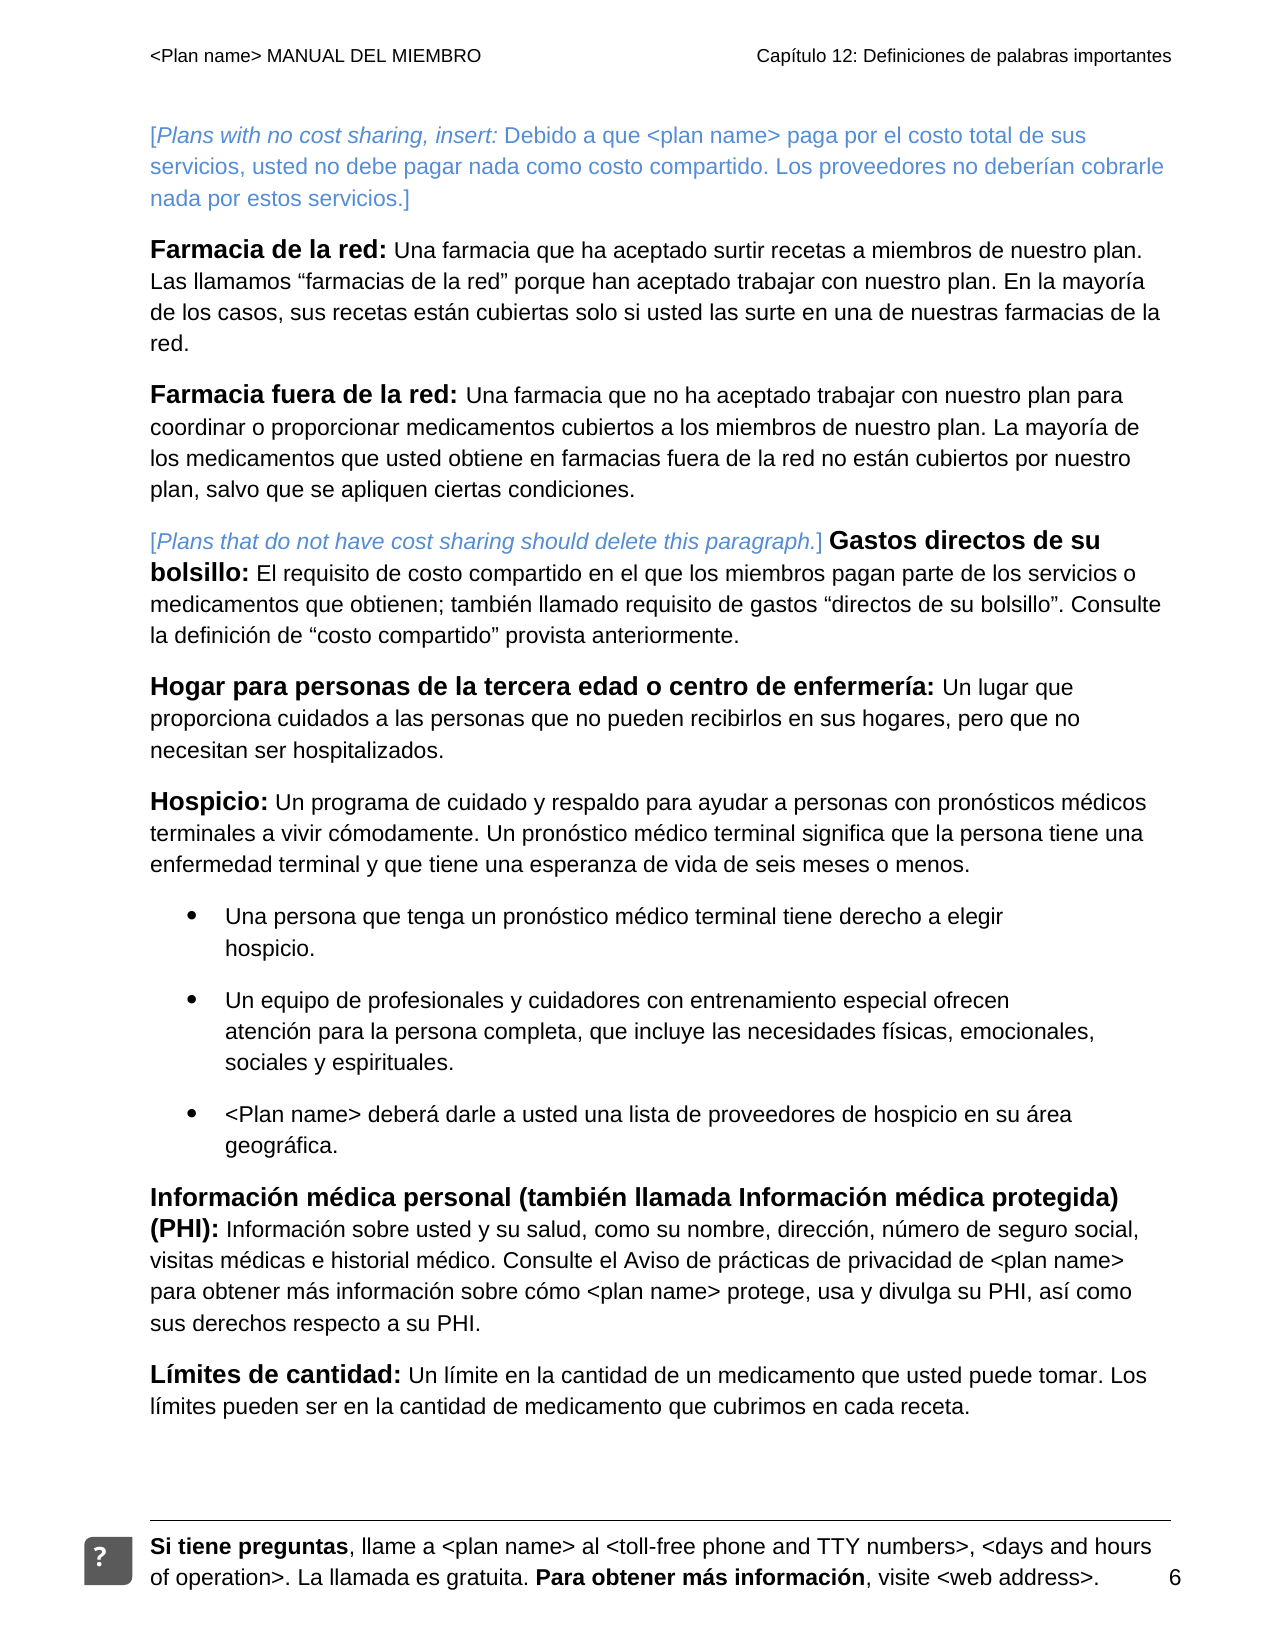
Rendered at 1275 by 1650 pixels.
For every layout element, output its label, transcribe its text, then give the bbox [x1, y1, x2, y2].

subtitle [Plans that do not have cost sharing should delete this paragraph.] Gastos directos de su bolsillo: El requisito de costo compartido en el que los miembros pagan parte de los servicios o medicamentos que obtienen; también llamado requisito de gastos “directos de su bolsillo”. Consulte la definición de “costo compartido” provista anteriormente. [150, 525, 1171, 650]
subtitle Hospicio: Un programa de cuidado y respaldo para ayudar a personas con pronósticos médicos terminales a vivir cómodamente. Un pronóstico médico terminal significa que la persona tiene una enfermedad terminal y que tiene una esperanza de vida de seis meses o menos. [150, 785, 1171, 879]
subtitle Hogar para personas de la tercera edad o centro de enfermería: Un lugar que proporciona cuidados a las personas que no pueden recibirlos en sus hogares, pero que no necesitan ser hospitalizados. [150, 671, 1171, 764]
list Una persona que tenga un pronóstico médico terminal tiene derecho a elegir hospicio. [187, 900, 1096, 962]
list Un equipo de profesionales y cuidadores con entrenamiento especial ofrecen atención para la persona completa, que incluye las necesidades físicas, emocionales, sociales y espirituales. [187, 983, 1096, 1077]
subtitle Farmacia de la red: Una farmacia que ha aceptado surtir recetas a miembros de nuestro plan. Las llamamos “farmacias de la red” porque han aceptado trabajar con nuestro plan. En la mayoría de los casos, sus recetas están cubiertas solo si usted las surte en una de nuestras farmacias de la red. [150, 233, 1171, 358]
text [Plans with no cost sharing, insert: Debido a que <plan name> paga por el costo total de sus servicios, usted no debe pagar nada como costo compartido. Los proveedores no deberían cobrarle nada por estos servicios.] [150, 118, 1171, 212]
subtitle Farmacia fuera de la red: Una farmacia que no ha aceptado trabajar con nuestro plan para coordinar o proporcionar medicamentos cubiertos a los miembros de nuestro plan. La mayoría de los medicamentos que usted obtiene en farmacias fuera de la red no están cubiertos por nuestro plan, salvo que se apliquen ciertas condiciones. [150, 379, 1171, 504]
list <Plan name> deberá darle a usted una lista de proveedores de hospicio en su área geográfica. [187, 1098, 1096, 1160]
subtitle Información médica personal (también llamada Información médica protegida) (PHI): Información sobre usted y su salud, como su nombre, dirección, número de seguro social, visitas médicas e historial médico. Consulte el Aviso de prácticas de privacidad de <plan name> para obtener más información sobre cómo <plan name> protege, usa y divulga su PHI, así como sus derechos respecto a su PHI. [150, 1181, 1171, 1337]
subtitle Límites de cantidad: Un límite en la cantidad de un medicamento que usted puede tomar. Los límites pueden ser en la cantidad de medicamento que cubrimos en cada receta. [150, 1358, 1171, 1421]
